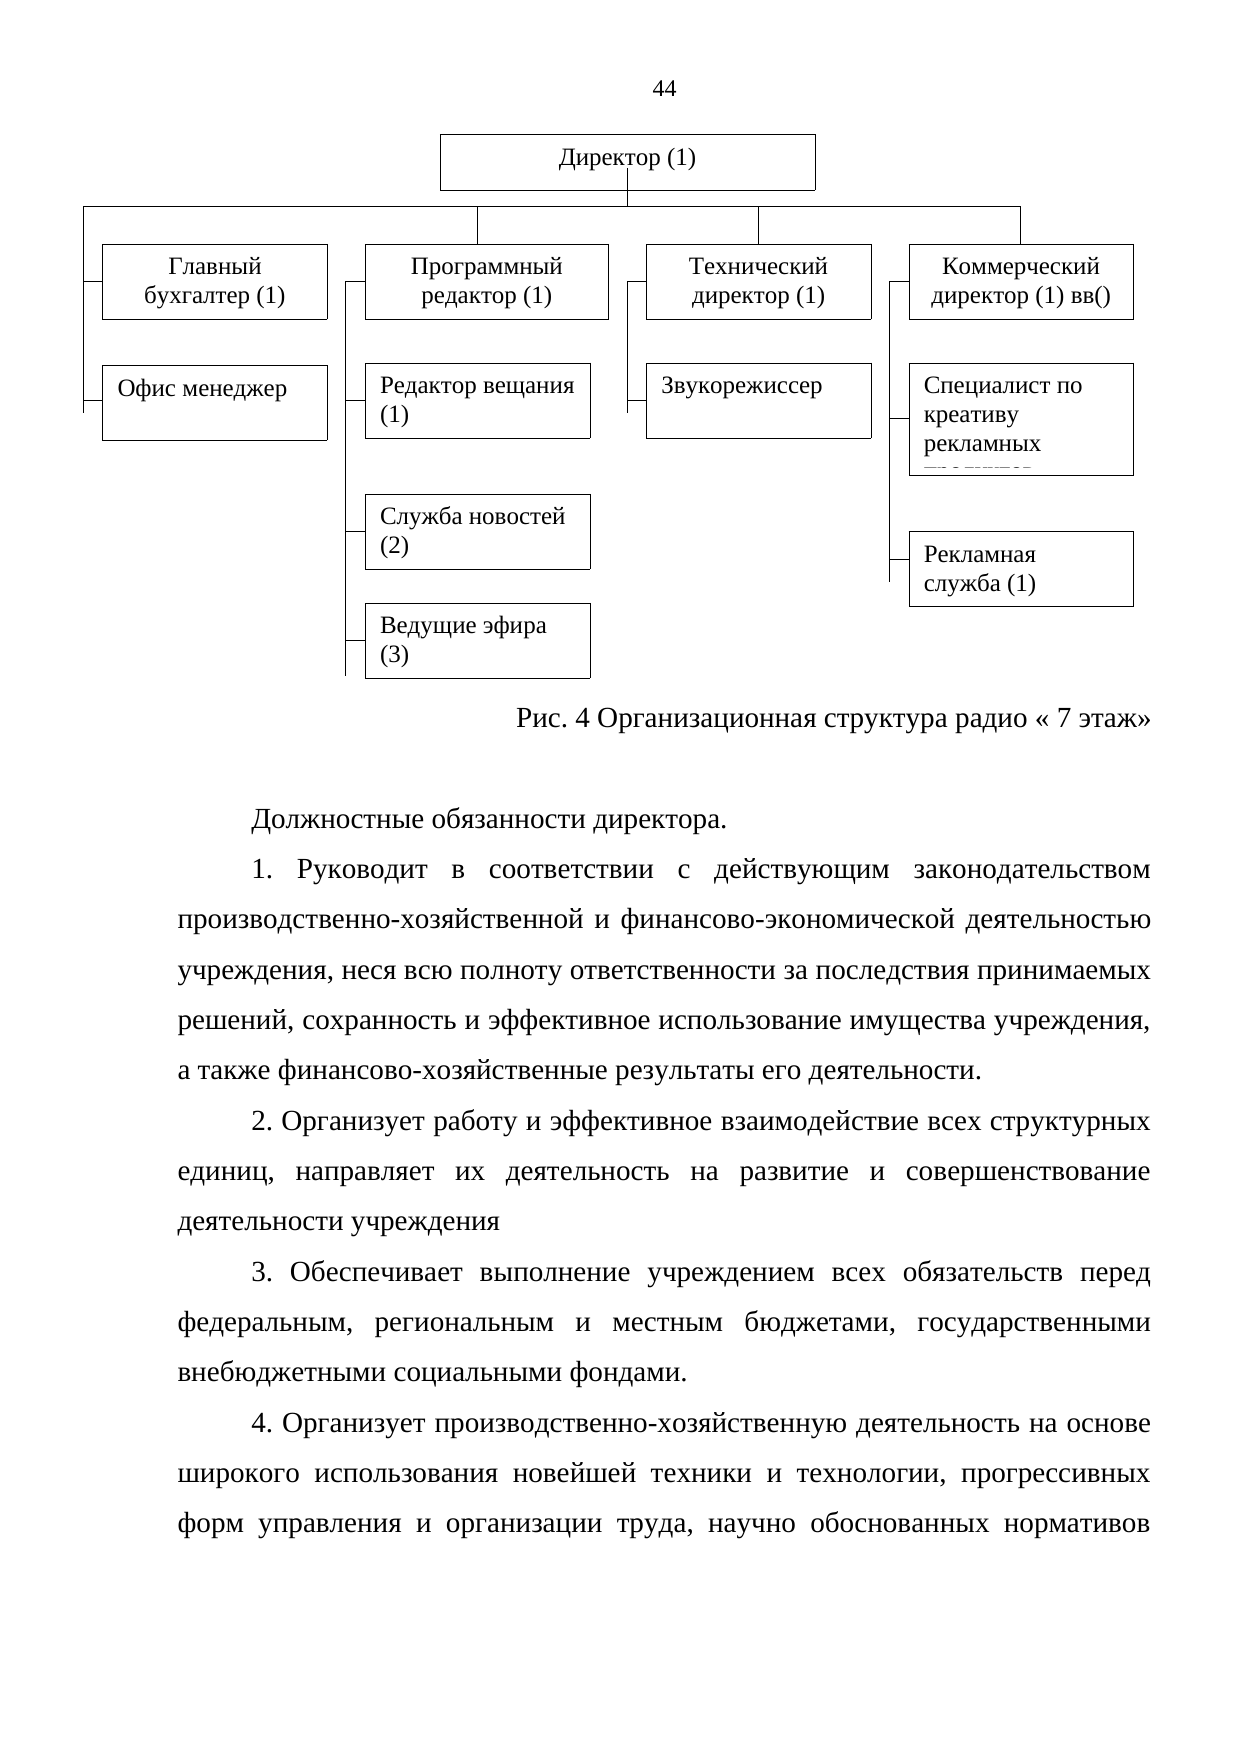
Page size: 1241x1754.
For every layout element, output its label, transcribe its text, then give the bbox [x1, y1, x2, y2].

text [177, 1405, 1152, 1539]
text 1. Руководит в соответствии с действующим законодательством производственно-хозяйственной и финансово-экономической деятельностью учреждения, неся всю полноту ответственности за последствия принимаемых решений, сохранность и эффективное использование имущества учреждения, а также финансово-хозяйственные результаты его деятельности. [177, 851, 1152, 1086]
text Рис. 4 Организационная структура радио « 7 этаж» [177, 700, 1152, 734]
text 3. Обеспечивает выполнение учреждением всех обязательств перед федеральным, региональным и местным бюджетами, государственными внебюджетными социальными фондами. [177, 1254, 1152, 1388]
text 2. Организует работу и эффективное взаимодействие всех структурных единиц, направляет их деятельность на развитие и совершенствование деятельности учреждения [177, 1103, 1152, 1237]
text Должностные обязанности директора. [177, 801, 1152, 834]
